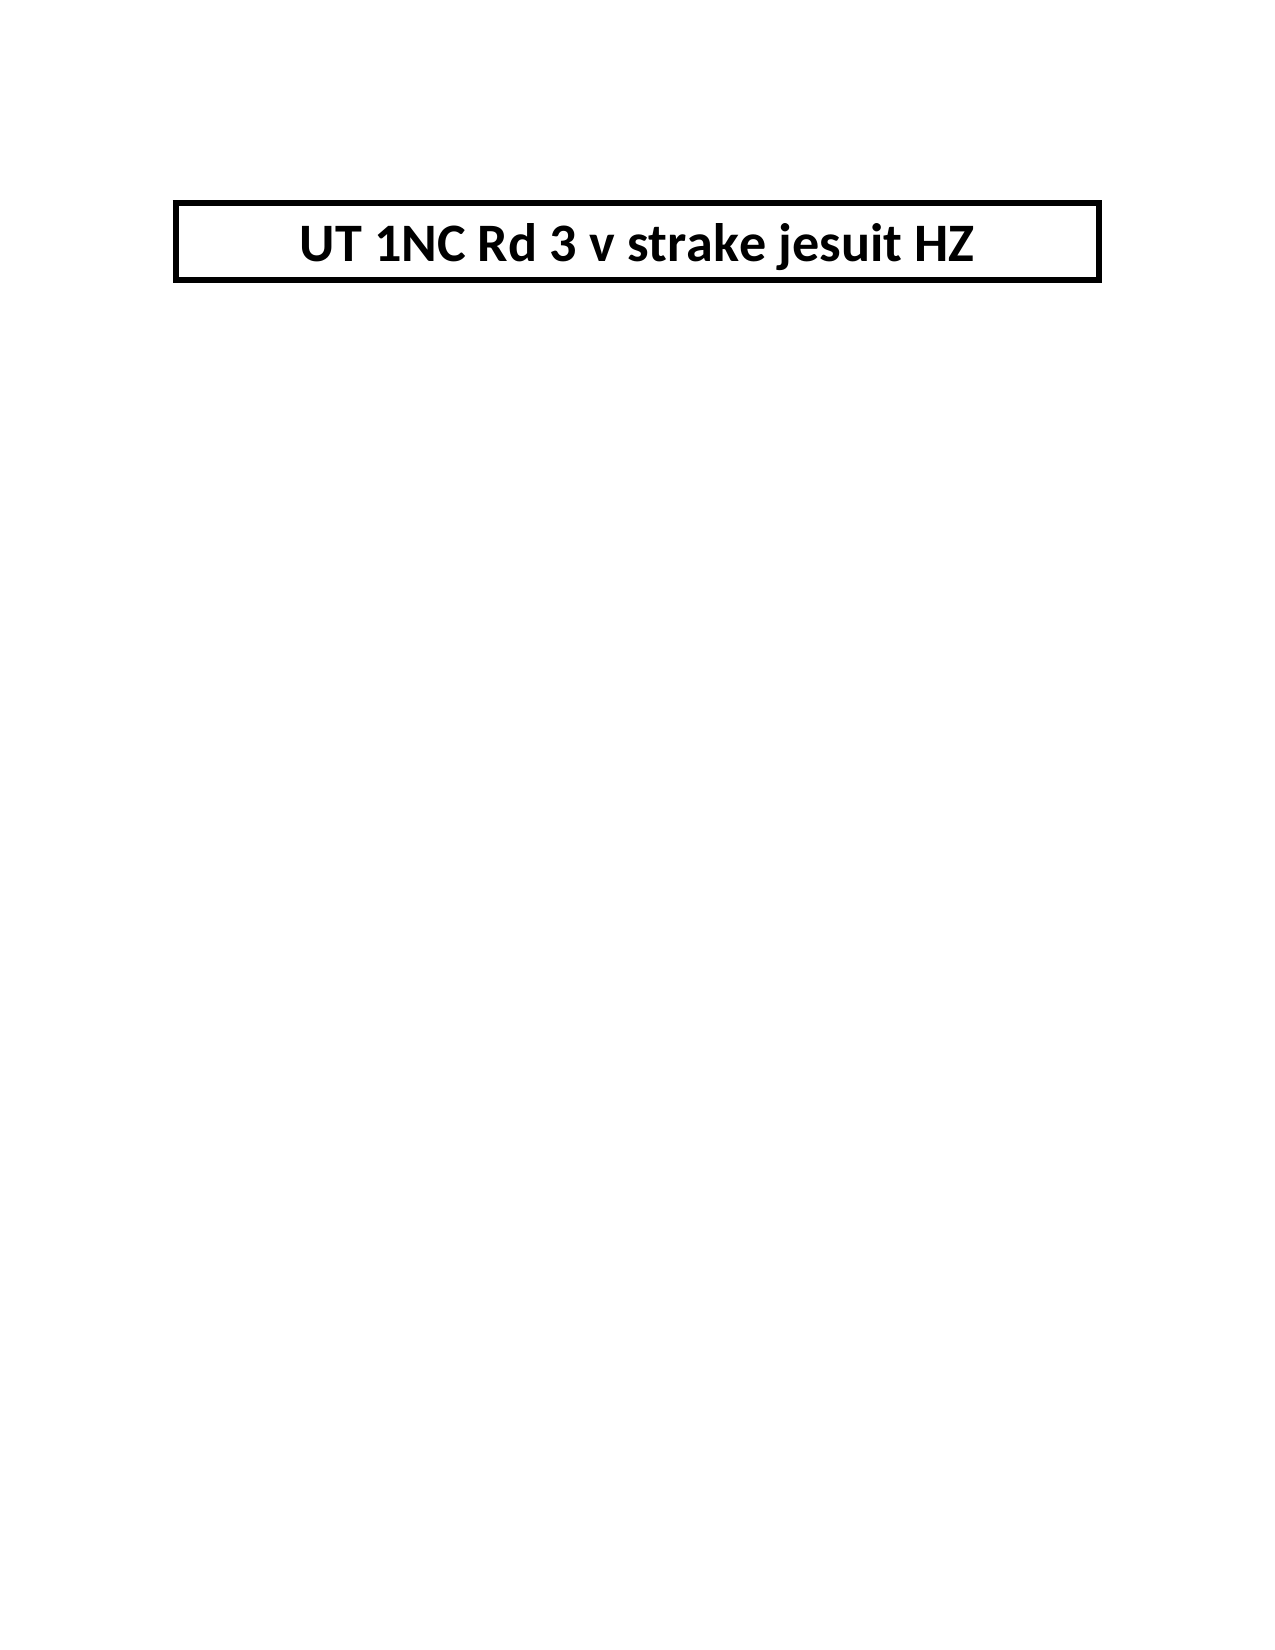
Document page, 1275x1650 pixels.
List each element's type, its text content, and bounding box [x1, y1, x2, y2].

subtitle UT 1NC Rd 3 v strake jesuit HZ [179, 206, 1096, 277]
